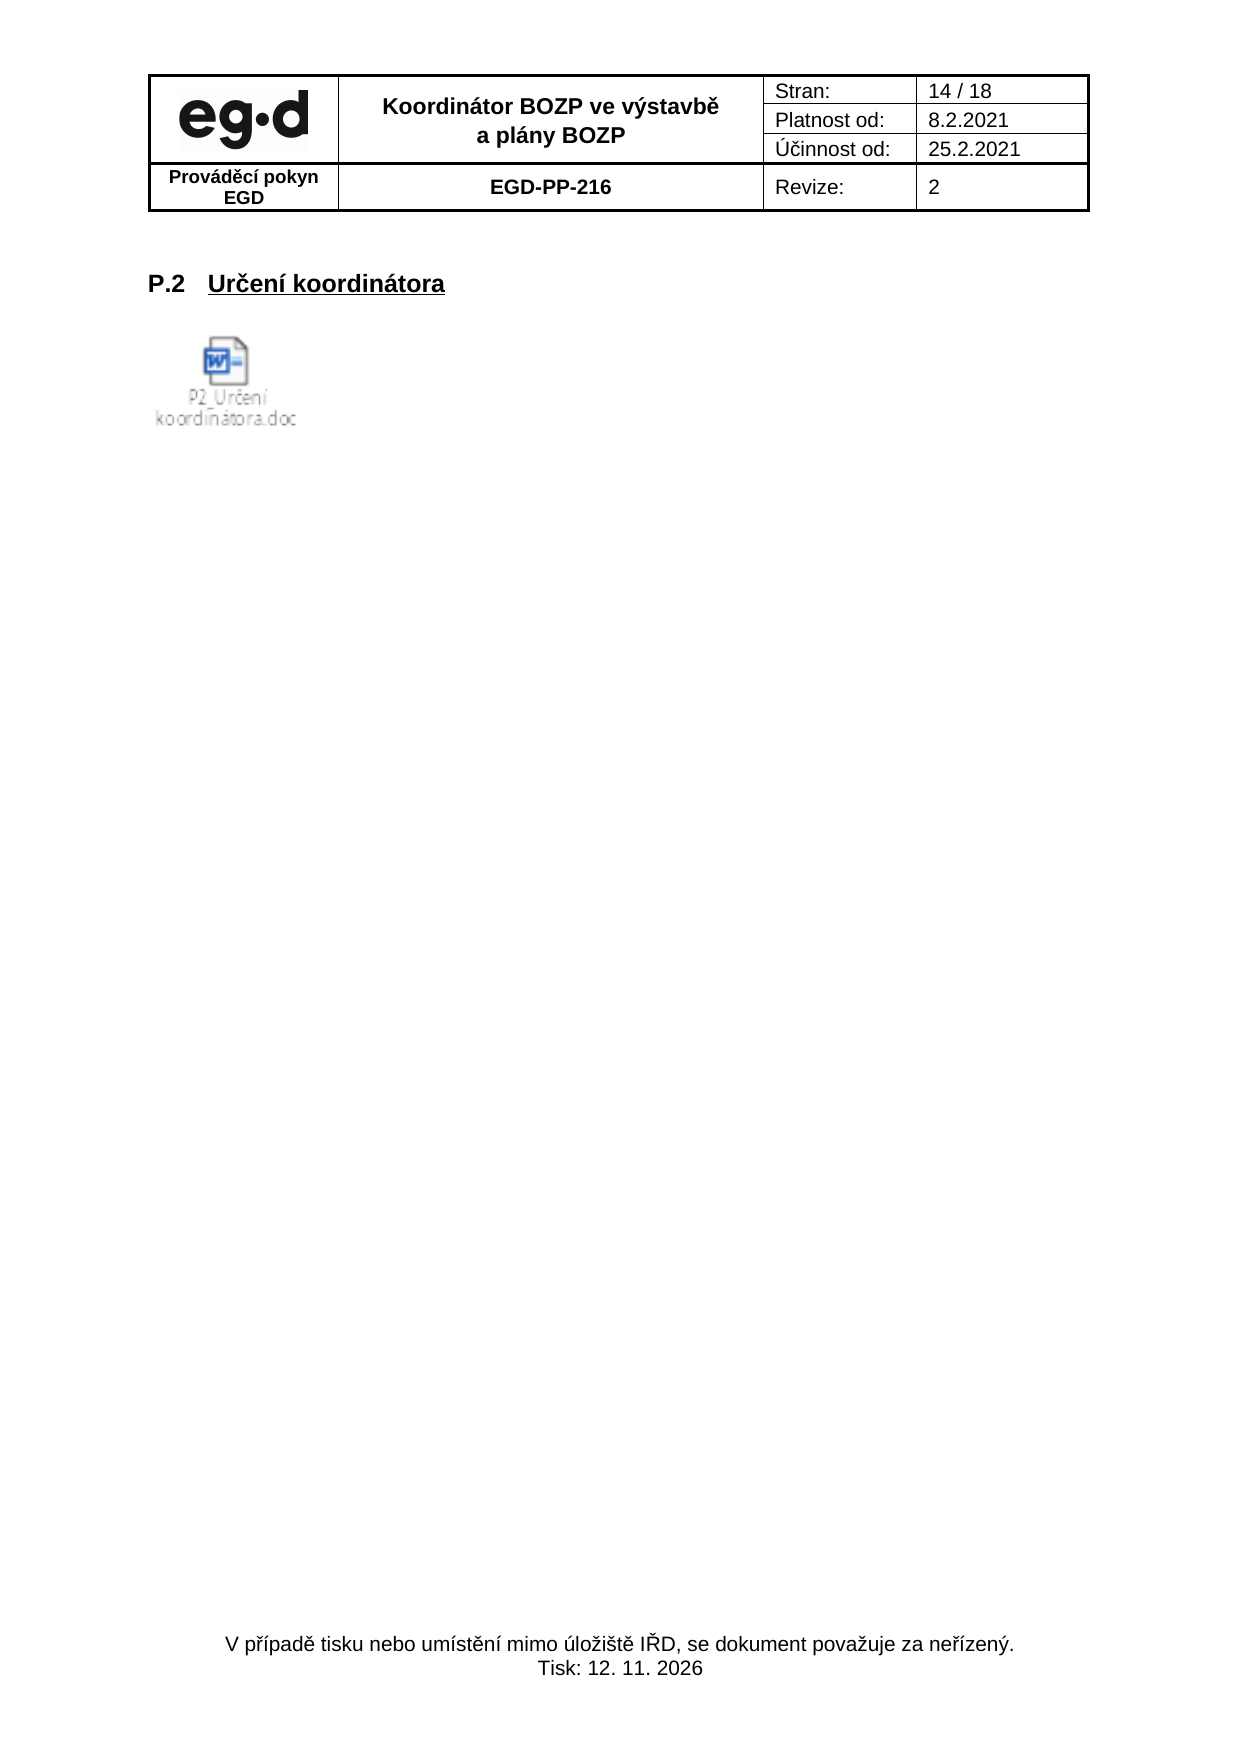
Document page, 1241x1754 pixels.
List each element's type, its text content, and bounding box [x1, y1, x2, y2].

text Určení koordinátora [148, 269, 1092, 298]
picture [179, 90, 308, 152]
